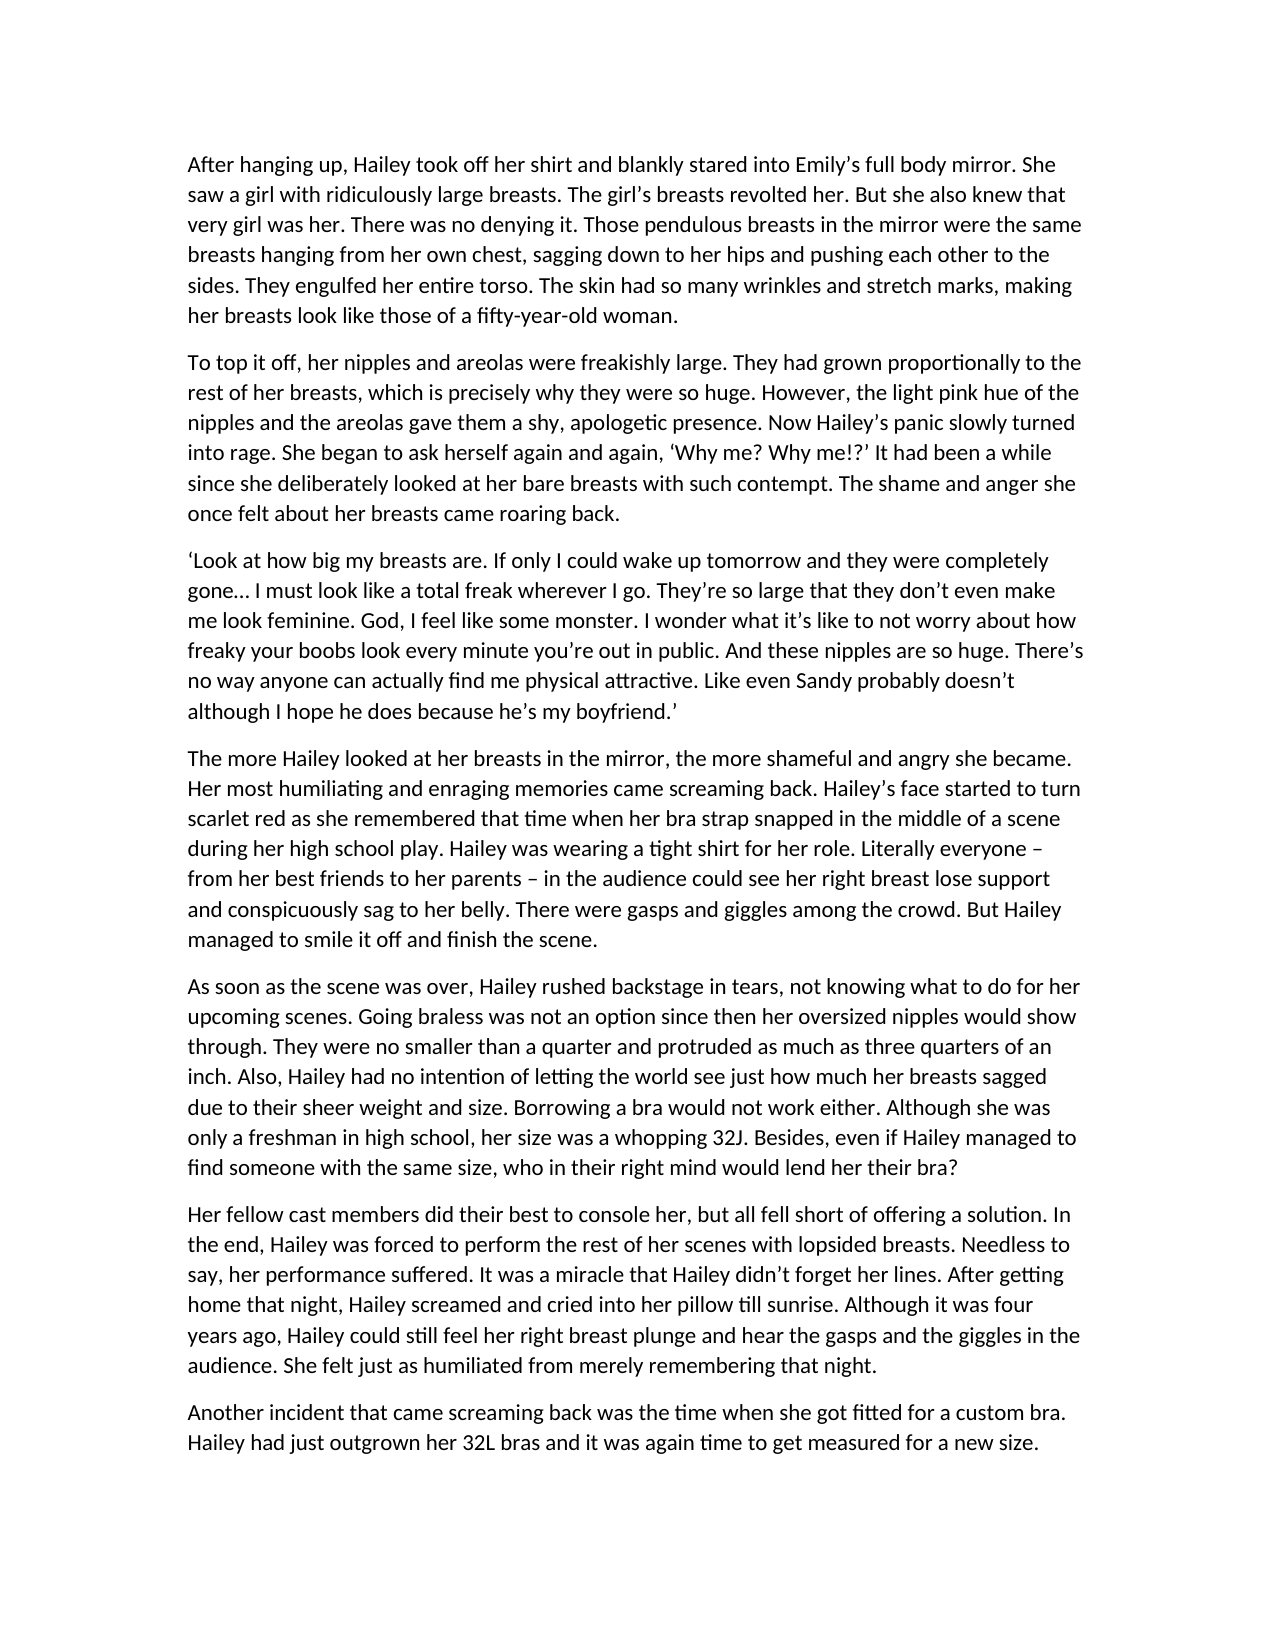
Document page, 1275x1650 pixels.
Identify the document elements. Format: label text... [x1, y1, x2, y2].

text After hanging up, Hailey took off her shirt and blankly stared into Emily’s full body mirror. She saw a girl with ridiculously large breasts. The girl’s breasts revolted her. But she also knew that very girl was her. There was no denying it. Those pendulous breasts in the mirror were the same breasts hanging from her own chest, sagging down to her hips and pushing each other to the sides. They engulfed her entire torso. The skin had so many wrinkles and stretch marks, making her breasts look like those of a fifty-year-old woman. [187, 150, 1087, 329]
text Her fellow cast members did their best to console her, but all fell short of offering a solution. In the end, Hailey was forced to perform the rest of her scenes with lopsided breasts. Needless to say, her performance suffered. It was a miracle that Hailey didn’t forget her lines. After getting home that night, Hailey screamed and cried into her pillow till sunrise. Although it was four years ago, Hailey could still feel her right breast plunge and hear the gasps and the giggles in the audience. She felt just as humiliated from merely remembering that night. [187, 1200, 1087, 1379]
text The more Hailey looked at her breasts in the mirror, the more shameful and angry she became. Her most humiliating and enraging memories came screaming back. Hailey’s face started to turn scarlet red as she remembered that time when her bra strap snapped in the middle of a scene during her high school play. Hailey was wearing a tight shirt for her role. Literally everyone – from her best friends to her parents – in the audience could see her right breast lose support and conspicuously sag to her belly. There were gasps and giggles among the crowd. But Hailey managed to smile it off and finish the scene. [187, 744, 1087, 953]
text To top it off, her nipples and areolas were freakishly large. They had grown proportionally to the rest of her breasts, which is precisely why they were so huge. However, the light pink hue of the nipples and the areolas gave them a shy, apologetic presence. Now Hailey’s panic slowly turned into rage. She began to ask herself again and again, ‘Why me? Why me!?’ It had been a while since she deliberately looked at her bare breasts with such contempt. The shame and anger she once felt about her breasts came roaring back. [187, 348, 1087, 527]
text As soon as the scene was over, Hailey rushed backstage in tears, not knowing what to do for her upcoming scenes. Going braless was not an option since then her oversized nipples would show through. They were no smaller than a quarter and protruded as much as three quarters of an inch. Also, Hailey had no intention of letting the world see just how much her breasts sagged due to their sheer weight and size. Borrowing a bra would not work either. Although she was only a freshman in high school, her size was a whopping 32J. Besides, even if Hailey managed to find someone with the same size, who in their right mind would lend her their bra? [187, 972, 1087, 1181]
text ‘Look at how big my breasts are. If only I could wake up tomorrow and they were completely gone… I must look like a total freak wherever I go. They’re so large that they don’t even make me look feminine. God, I feel like some monster. I wonder what it’s like to not worry about how freaky your boobs look every minute you’re out in public. And these nipples are so huge. There’s no way anyone can actually find me physical attractive. Like even Sandy probably doesn’t although I hope he does because he’s my boyfriend.’ [187, 546, 1087, 725]
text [187, 1398, 1087, 1456]
